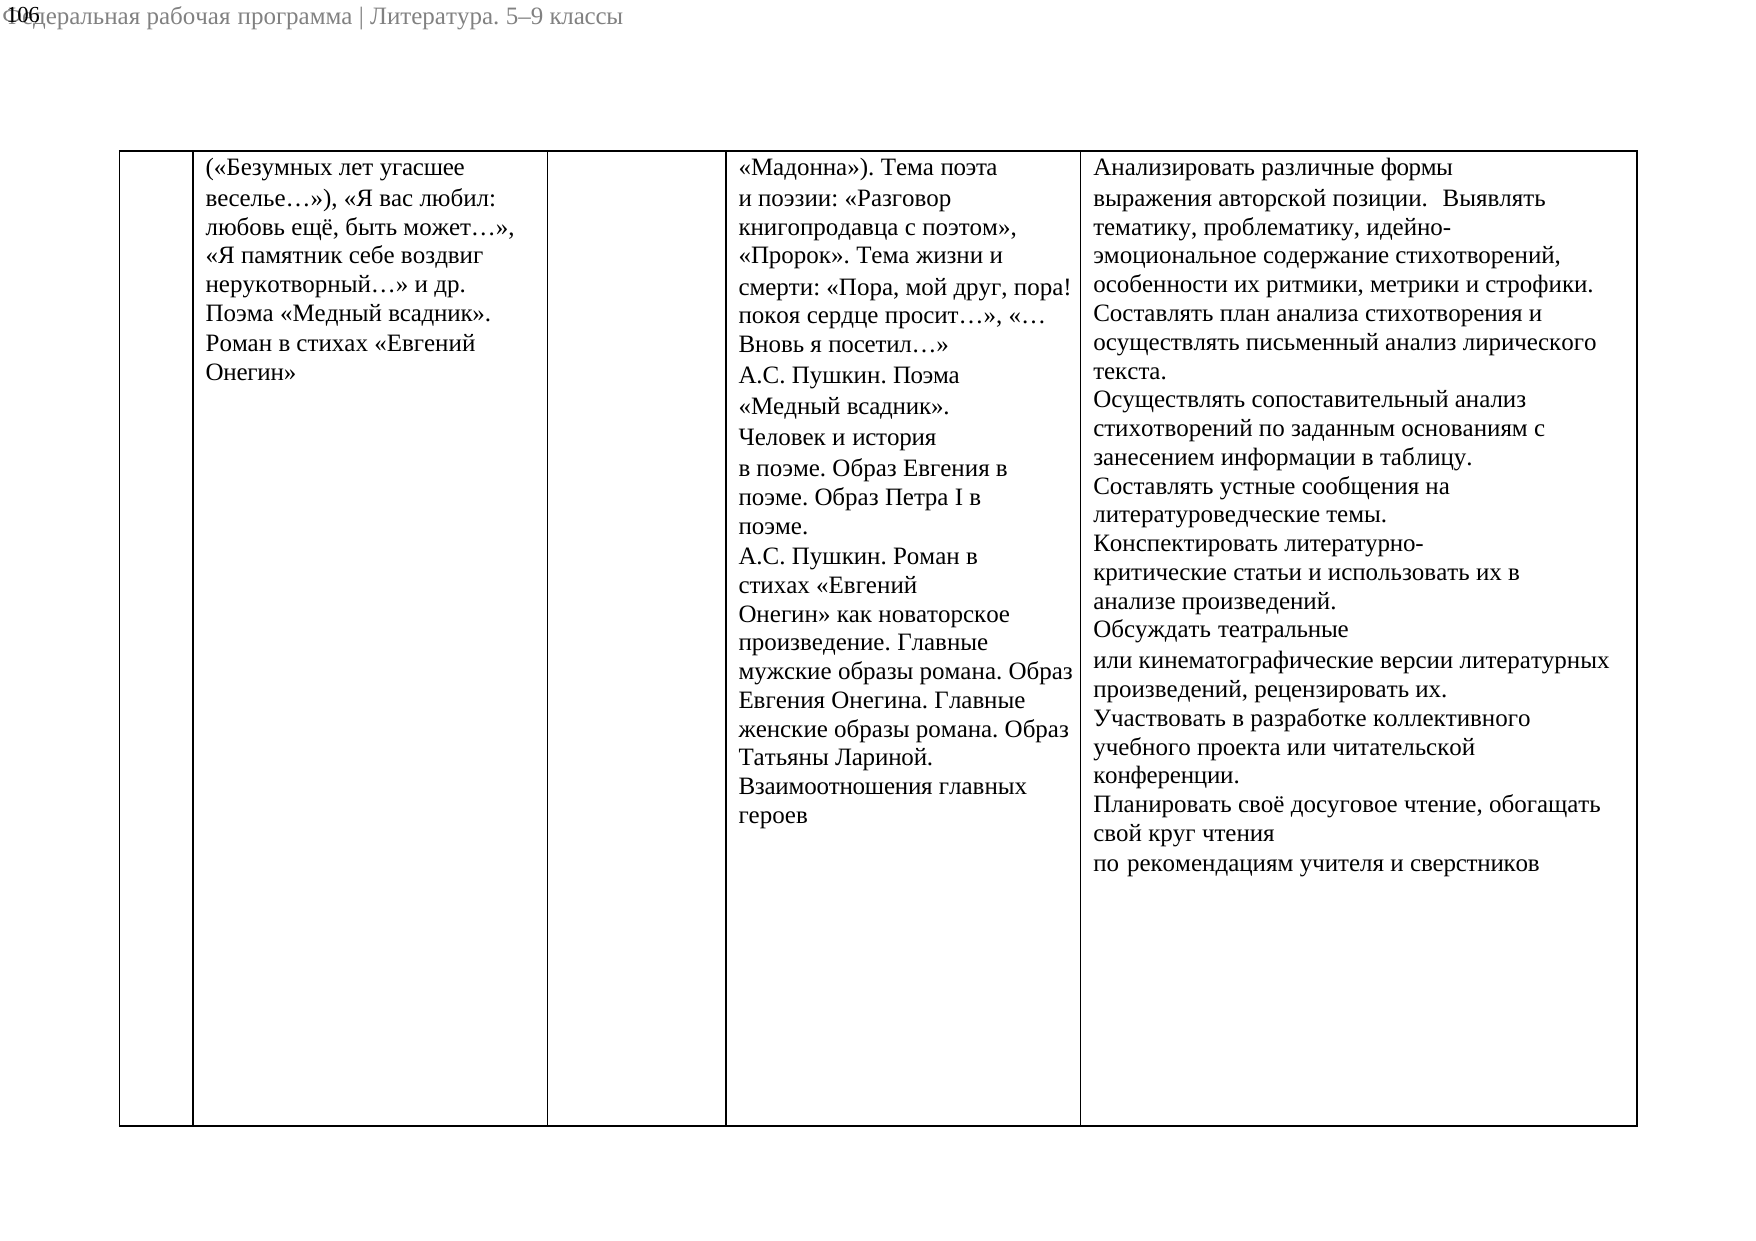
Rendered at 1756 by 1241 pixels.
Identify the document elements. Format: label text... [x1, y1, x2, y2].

table_header [120, 152, 192, 1125]
table_header «Мадонна»). Тема поэта и поэзии: «Разговор книгопродавца с поэтом», «Пророк». Тема жизни и смерти: «Пора, мой друг, пора! покоя сердце просит…», «…Вновь я посетил…» А.С. Пушкин. Поэма «Медный всадник». Человек и история в поэме. Образ Евгения в поэме. Образ Петра I в поэме. А.С. Пушкин. Роман в стихах «Евгений Онегин» как новаторское произведение. Главные мужские образы романа. Образ Евгения Онегина. Главные женские образы романа. Образ Татьяны Лариной. Взаимоотношения главных героев [727, 152, 1080, 1125]
table_header [548, 152, 725, 1125]
table_header Анализировать различные формы выражения авторской позиции. Выявлять тематику, проблематику, идейно-эмоциональное содержание стихотворений, особенности их ритмики, метрики и строфики. Составлять план анализа стихотворения и осуществлять письменный анализ лирического текста. Осуществлять сопоставительный анализ стихотворений по заданным основаниям с занесением информации в таблицу. Составлять устные сообщения на литературоведческие темы. Конспектировать литературно- критические статьи и использовать их в анализе произведений. Обсуждать театральные или кинематографические версии литературных произведений, рецензировать их. Участвовать в разработке коллективного учебного проекта или читательской конференции. Планировать своё досуговое чтение, обогащать свой круг чтения по рекомендациям учителя и сверстников [1081, 152, 1636, 1125]
table_header («Безумных лет угасшее веселье…»), «Я вас любил: любовь ещё, быть может…», «Я памятник себе воздвиг нерукотворный…» и др. Поэма «Медный всадник». Роман в стихах «Евгений Онегин» [194, 152, 547, 1125]
